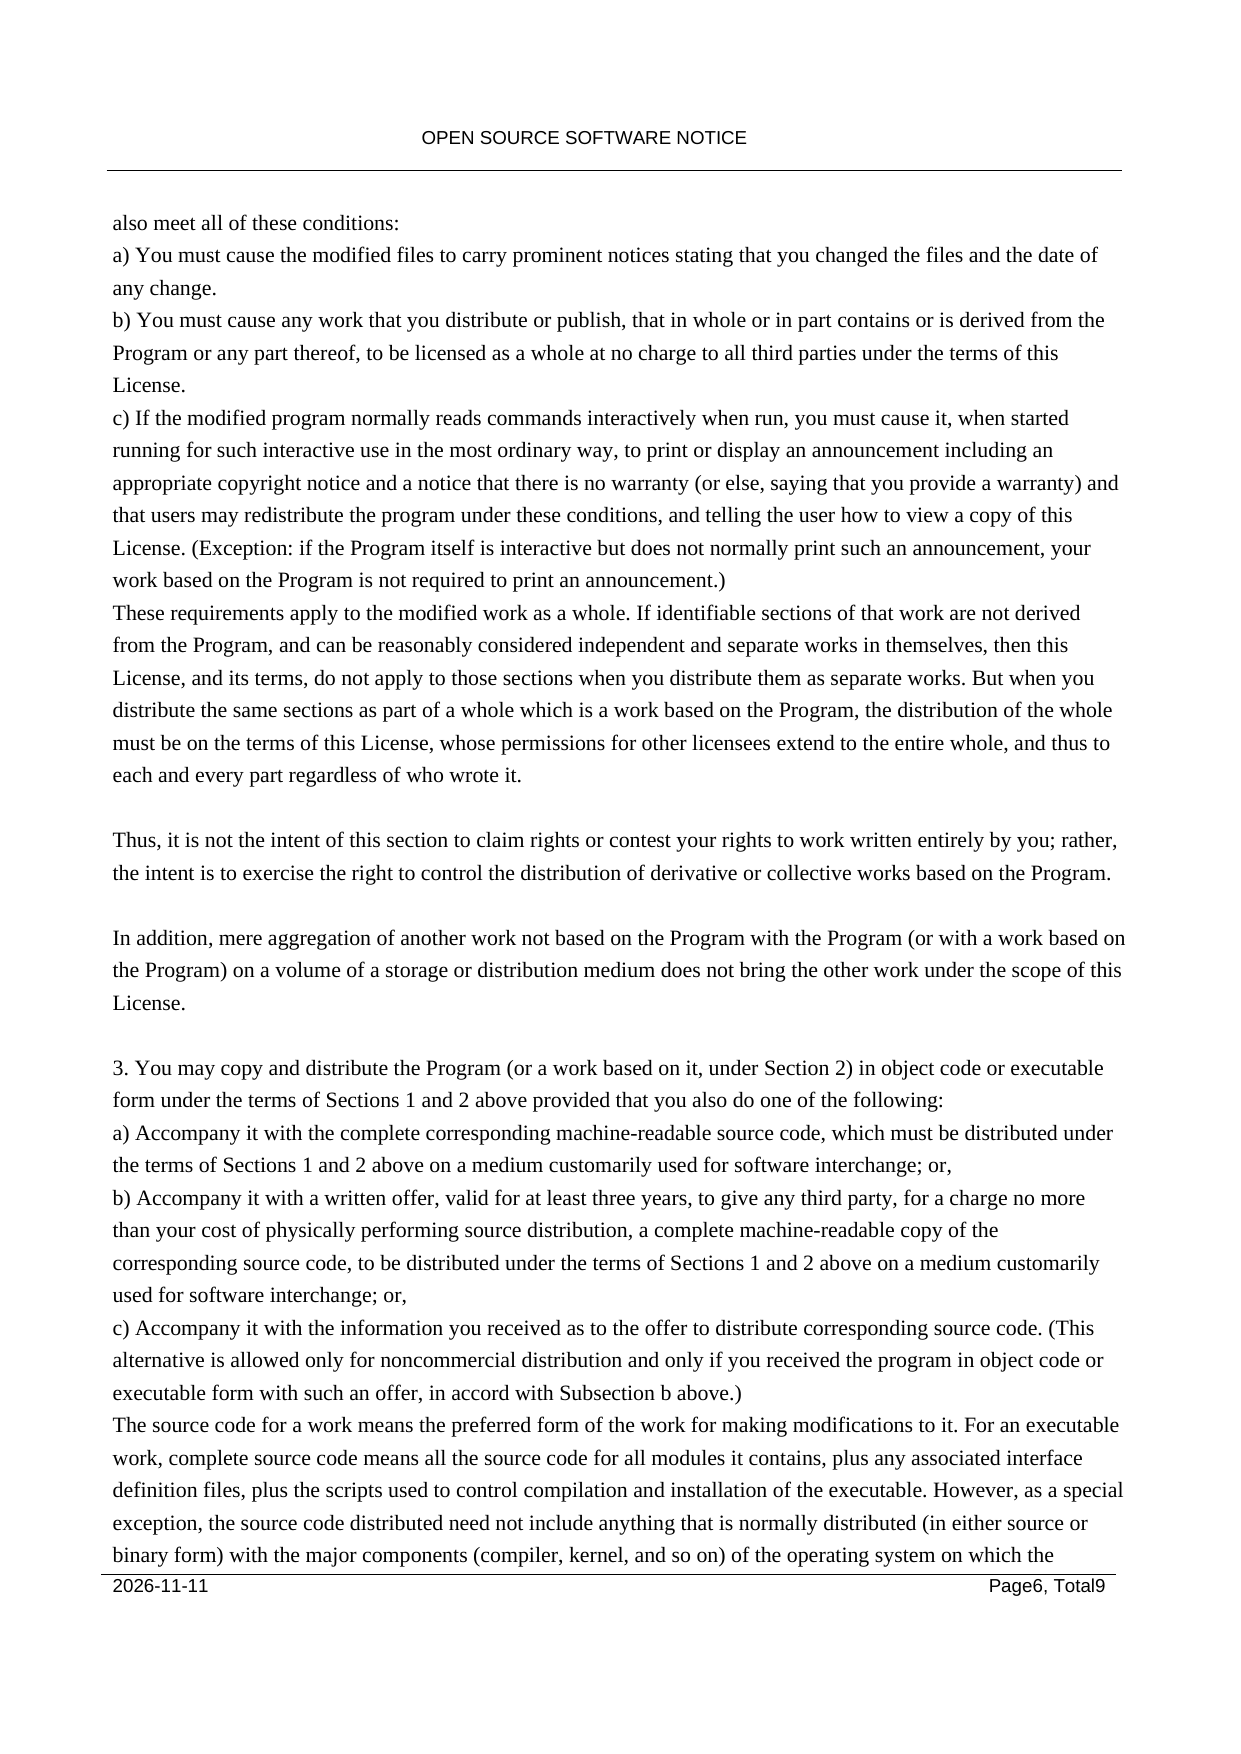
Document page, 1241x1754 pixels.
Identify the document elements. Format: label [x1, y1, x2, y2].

text [112, 206, 1128, 1571]
